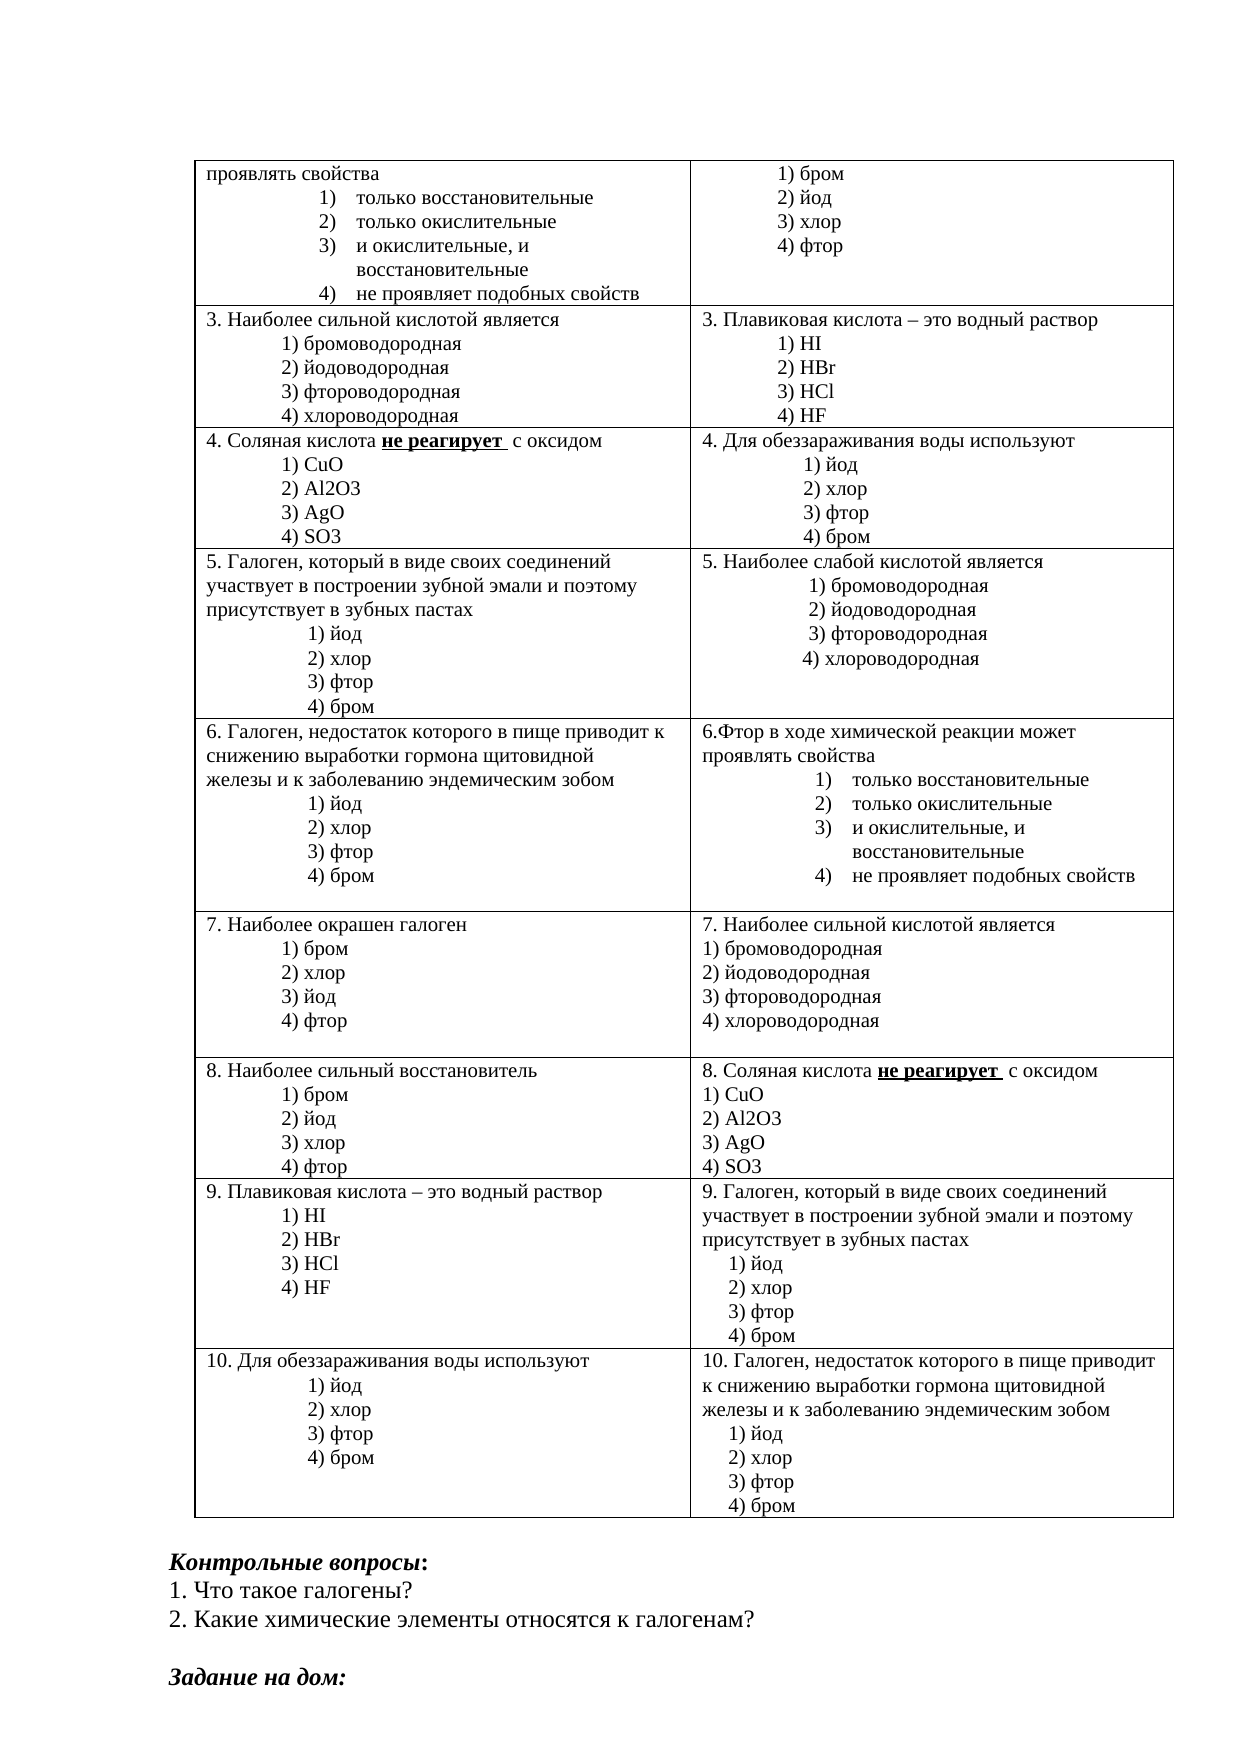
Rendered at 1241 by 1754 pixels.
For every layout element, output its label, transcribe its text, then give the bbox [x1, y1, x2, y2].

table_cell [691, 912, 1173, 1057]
text Задание на дом: [169, 1662, 1162, 1690]
text 2. Какие химические элементы относятся к галогенам? [169, 1604, 1162, 1633]
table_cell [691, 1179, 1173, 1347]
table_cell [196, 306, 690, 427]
text Контрольные вопросы: [169, 1547, 1162, 1575]
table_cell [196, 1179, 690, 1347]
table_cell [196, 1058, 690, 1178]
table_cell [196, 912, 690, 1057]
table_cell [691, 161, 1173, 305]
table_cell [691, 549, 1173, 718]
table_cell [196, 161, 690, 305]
text 1. Что такое галогены? [169, 1575, 1162, 1604]
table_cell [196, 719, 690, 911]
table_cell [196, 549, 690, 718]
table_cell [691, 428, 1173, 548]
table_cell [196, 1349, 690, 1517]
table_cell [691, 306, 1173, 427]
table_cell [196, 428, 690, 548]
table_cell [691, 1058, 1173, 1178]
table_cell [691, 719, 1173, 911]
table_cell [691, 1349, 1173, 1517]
